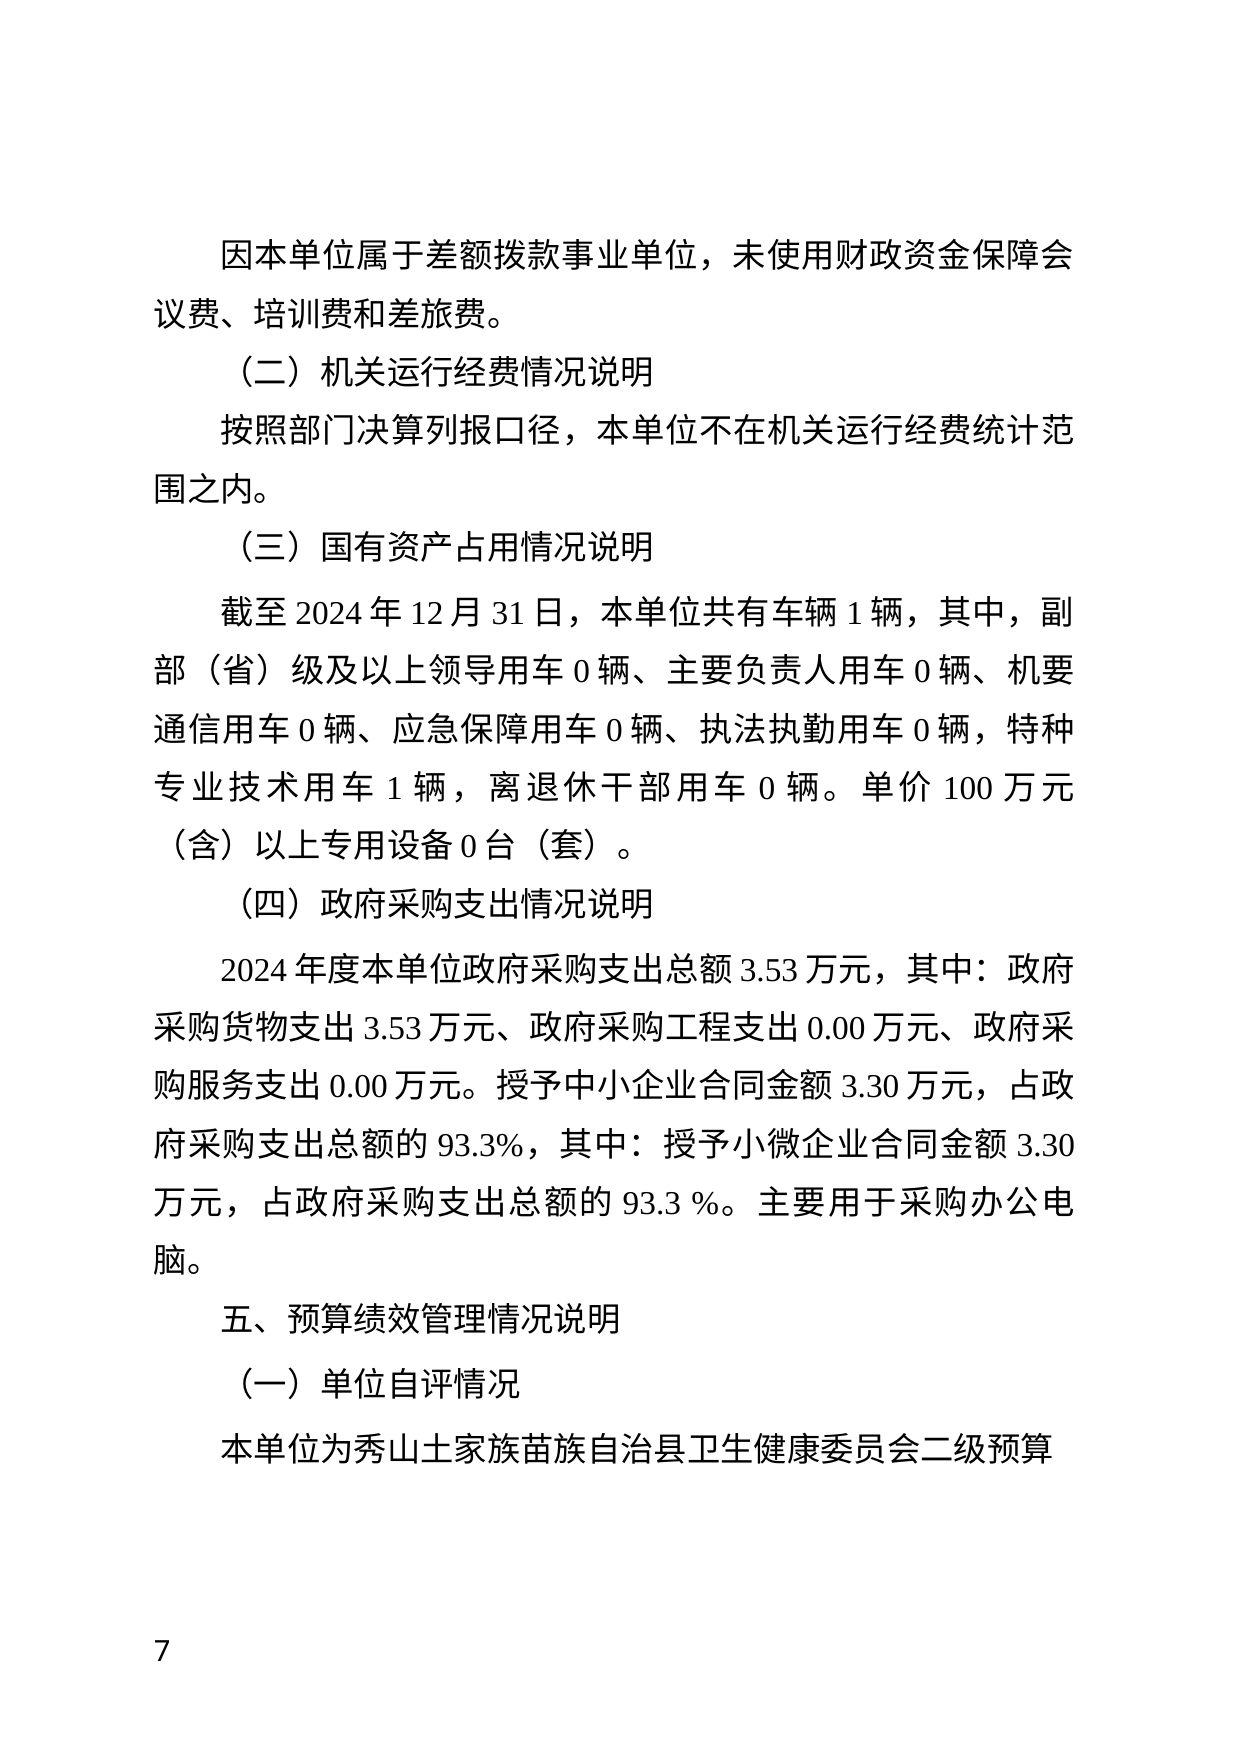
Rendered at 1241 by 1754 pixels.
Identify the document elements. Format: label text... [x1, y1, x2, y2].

text 截至2024年12月31日，本单位共有车辆1辆，其中，副部（省）级及以上领导用车0辆、主要负责人用车0辆、机要通信用车0辆、应急保障用车0辆、执法执勤用车0辆，特种专业技术用车1辆，离退休干部用车0辆。单价100万元（含）以上专用设备0台（套）。 [153, 578, 1075, 869]
text （四）政府采购支出情况说明 [153, 869, 1075, 934]
text 2024年度本单位政府采购支出总额3.53万元，其中：政府采购货物支出3.53万元、政府采购工程支出0.00万元、政府采购服务支出0.00万元。授予中小企业合同金额3.30万元，占政府采购支出总额的93.3%，其中：授予小微企业合同金额3.30万元，占政府采购支出总额的93.3 %。主要用于采购办公电脑。 [153, 934, 1075, 1284]
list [153, 1414, 1075, 1479]
text 因本单位属于差额拨款事业单位，未使用财政资金保障会议费、培训费和差旅费。 [153, 221, 1075, 338]
text 按照部门决算列报口径，本单位不在机关运行经费统计范围之内。 [153, 396, 1075, 513]
text （二）机关运行经费情况说明 [153, 338, 1075, 396]
text （三）国有资产占用情况说明 [153, 513, 1075, 578]
list （一）单位自评情况 [153, 1349, 1075, 1414]
text 五、预算绩效管理情况说明 [153, 1284, 1075, 1349]
